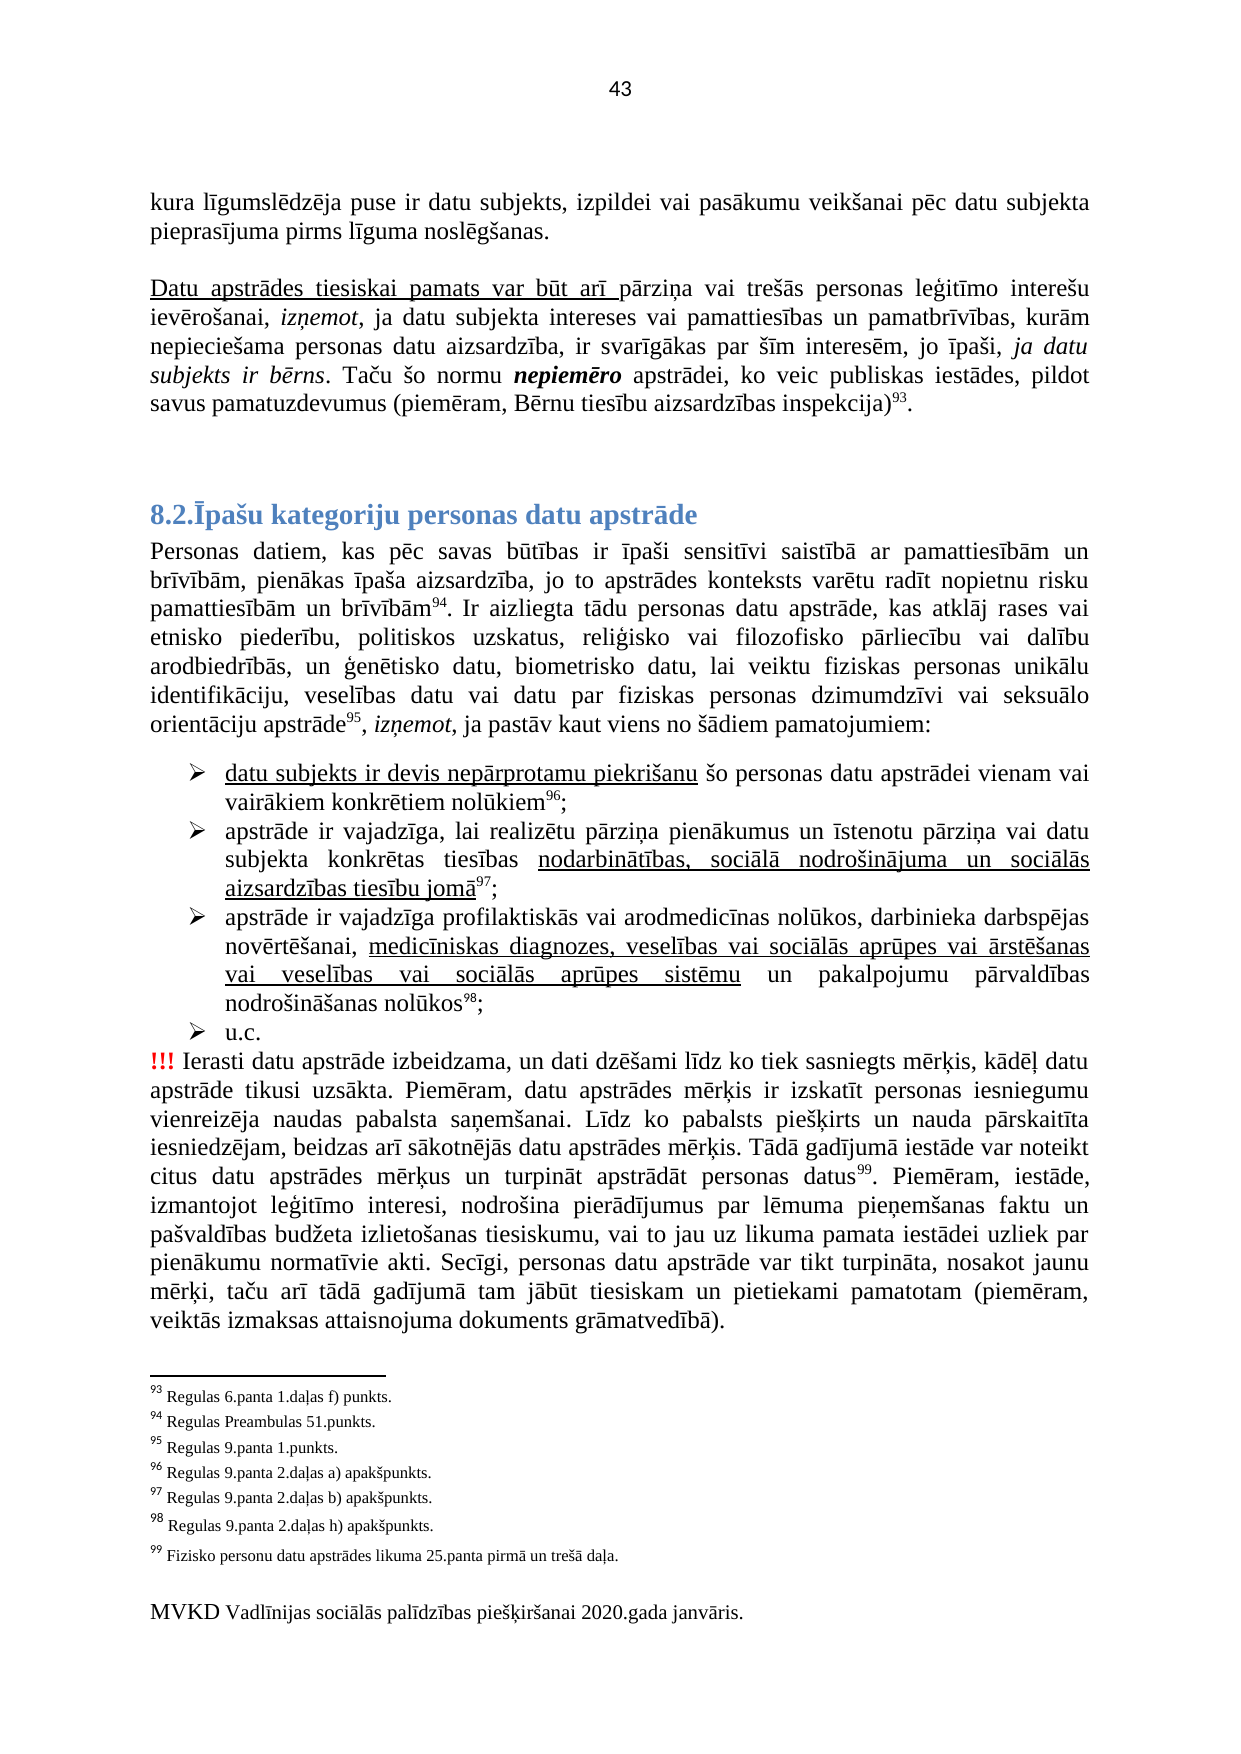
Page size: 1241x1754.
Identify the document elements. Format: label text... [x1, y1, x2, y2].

list datu subjekts ir devis nepārprotamu piekrišanu šo personas datu apstrādei vienam vai vairākiem konkrētiem nolūkiem; [187, 758, 1090, 816]
text Personas datiem, kas pēc savas būtības ir īpaši sensitīvi saistībā ar pamattiesībām un brīvībām, pienākas īpaša aizsardzība, jo to apstrādes konteksts varētu radīt nopietnu risku pamattiesībām un brīvībām. Ir aizliegta tādu personas datu apstrāde, kas atklāj rases vai etnisko piederību, politiskos uzskatus, reliģisko vai filozofisko pārliecību vai dalību arodbiedrībās, un ģenētisko datu, biometrisko datu, lai veiktu fiziskas personas unikālu identifikāciju, veselības datu vai datu par fiziskas personas dzimumdzīvi vai seksuālo orientāciju apstrāde, izņemot, ja pastāv kaut viens no šādiem pamatojumiem: [150, 536, 1090, 737]
text Datu apstrādes tiesiskai pamats var būt arī pārziņa vai trešās personas leģitīmo interešu ievērošanai, izņemot, ja datu subjekta intereses vai pamattiesības un pamatbrīvības, kurām nepieciešama personas datu aizsardzība, ir svarīgākas par šīm interesēm, jo īpaši, ja datu subjekts ir bērns. Taču šo normu nepiemēro apstrādei, ko veic publiskas iestādes, pildot savus pamatuzdevumus (piemēram, Bērnu tiesību aizsardzības inspekcija). [150, 273, 1090, 417]
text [150, 187, 1090, 245]
list apstrāde ir vajadzīga, lai realizētu pārziņa pienākumus un īstenotu pārziņa vai datu subjekta konkrētas tiesības nodarbinātības, sociālā nodrošinājuma un sociālās aizsardzības tiesību jomā; [187, 816, 1090, 902]
list u.c. [187, 1017, 1090, 1046]
text !!! Ierasti datu apstrāde izbeidzama, un dati dzēšami līdz ko tiek sasniegts mērķis, kādēļ datu apstrāde tikusi uzsākta. Piemēram, datu apstrādes mērķis ir izskatīt personas iesniegumu vienreizēja naudas pabalsta saņemšanai. Līdz ko pabalsts piešķirts un nauda pārskaitīta iesniedzējam, beidzas arī sākotnējās datu apstrādes mērķis. Tādā gadījumā iestāde var noteikt citus datu apstrādes mērķus un turpināt apstrādāt personas datus. Piemēram, iestāde, izmantojot leģitīmo interesi, nodrošina pierādījumus par lēmuma pieņemšanas faktu un pašvaldības budžeta izlietošanas tiesiskumu, vai to jau uz likuma pamata iestādei uzliek par pienākumu normatīvie akti. Secīgi, personas datu apstrāde var tikt turpināta, nosakot jaunu mērķi, taču arī tādā gadījumā tam jābūt tiesiskam un pietiekami pamatotam (piemēram, veiktās izmaksas attaisnojuma dokuments grāmatvedībā). [150, 1046, 1090, 1334]
list apstrāde ir vajadzīga profilaktiskās vai arodmedicīnas nolūkos, darbinieka darbspējas novērtēšanai, medicīniskas diagnozes, veselības vai sociālās aprūpes vai ārstēšanas vai veselības vai sociālās aprūpes sistēmu un pakalpojumu pārvaldības nodrošināšanas nolūkos; [187, 902, 1090, 1017]
subtitle 8.2.Īpašu kategoriju personas datu apstrāde [150, 497, 1090, 531]
